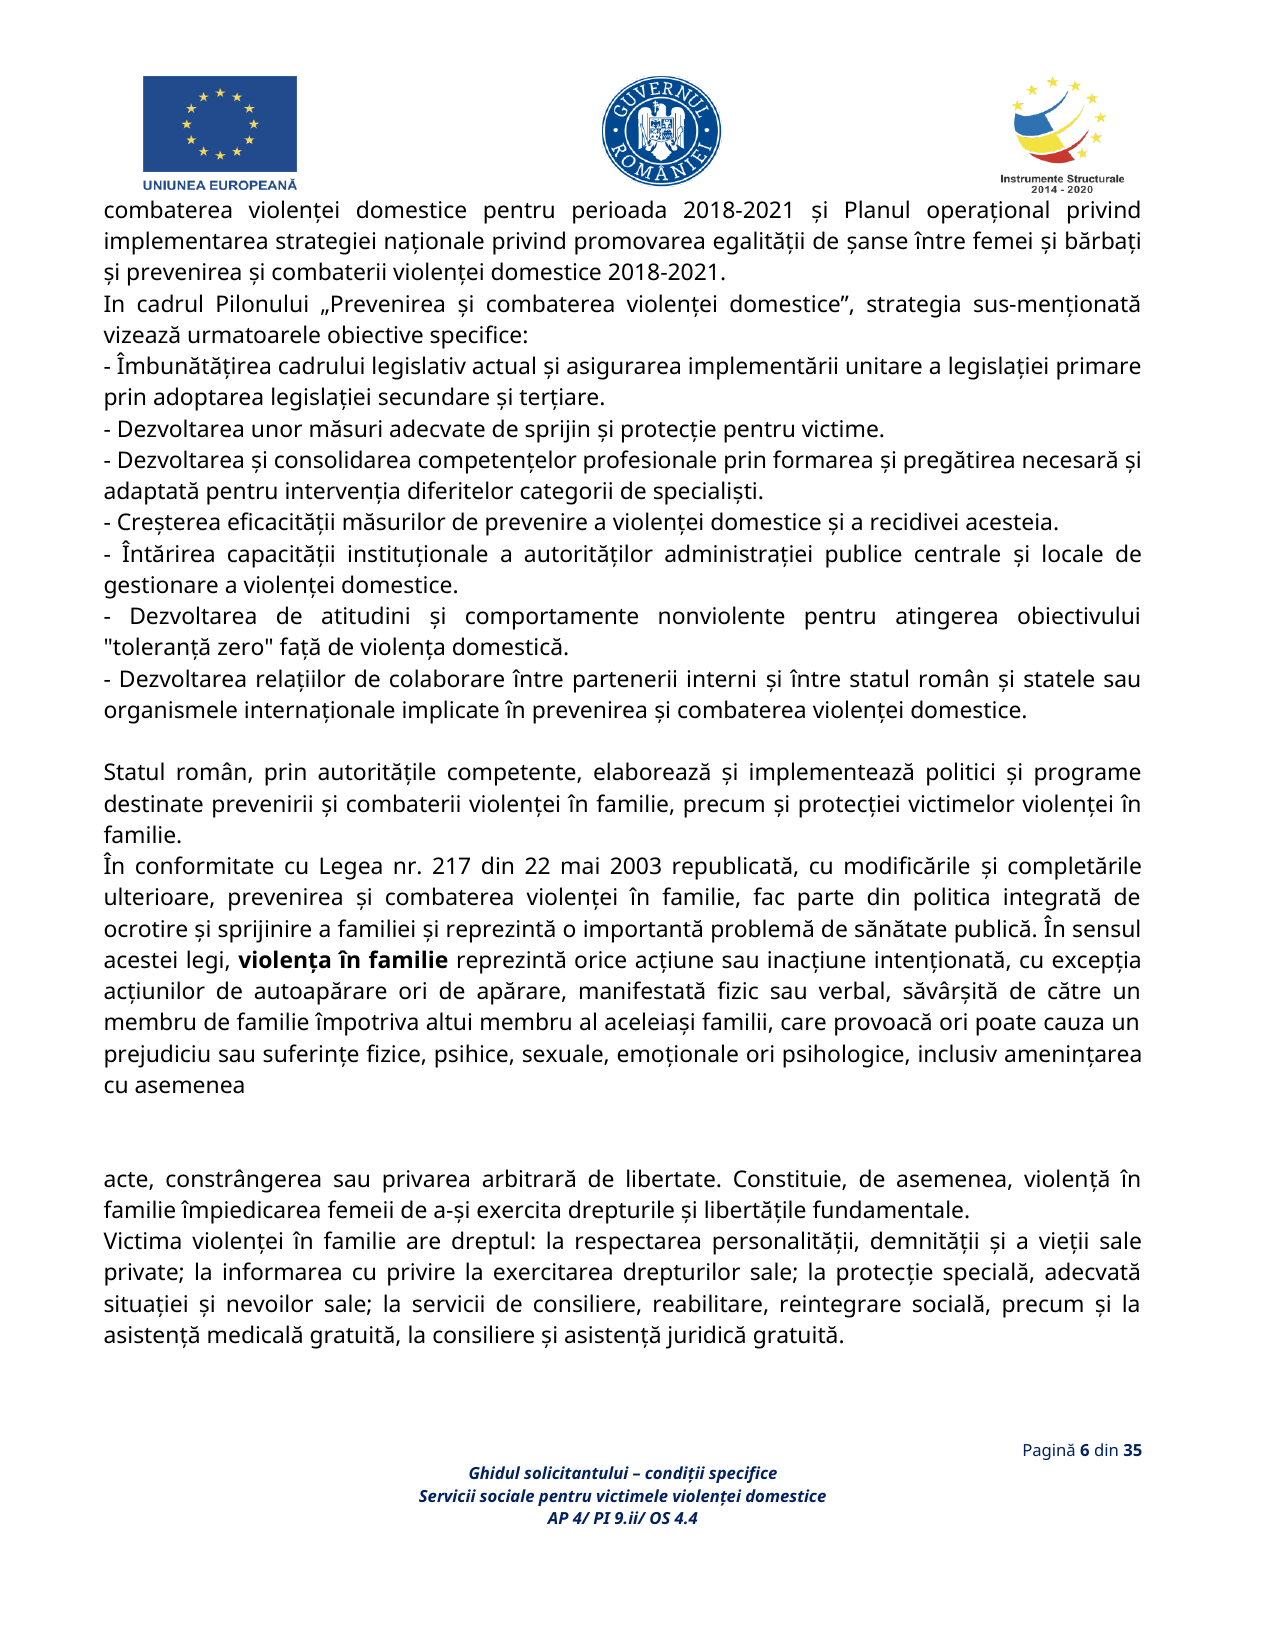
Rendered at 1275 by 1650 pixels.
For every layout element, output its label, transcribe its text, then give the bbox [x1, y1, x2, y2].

text - Creșterea eficacității măsurilor de prevenire a violenței domestice și a recidivei acesteia. [103, 506, 1142, 538]
picture [600, 74, 722, 103]
text - Dezvoltarea unor măsuri adecvate de sprijin și protecție pentru victime. [103, 413, 1142, 444]
text - Întărirea capacității instituționale a autorităților administrației publice centrale și locale de gestionare a violenței domestice. [103, 538, 1142, 600]
text Victima violenţei în familie are dreptul: la respectarea personalităţii, demnităţii şi a vieţii sale private; la informarea cu privire la exercitarea drepturilor sale; la protecţie specială, adecvată situaţiei şi nevoilor sale; la servicii de consiliere, reabilitare, reintegrare socială, precum şi la asistenţă medicală gratuită, la consiliere şi asistenţă juridică gratuită. [103, 1225, 1142, 1350]
picture [1001, 76, 1124, 103]
text În conformitate cu Legea nr. 217 din 22 mai 2003 republicată, cu modificările și completările ulterioare, prevenirea și combaterea violenței în familie, fac parte din politica integrată de ocrotire şi sprijinire a familiei şi reprezintă o importantă problemă de sănătate publică. În sensul acestei legi, violenţa în familie reprezintă orice acţiune sau inacţiune intenţionată, cu excepţia acţiunilor de autoapărare ori de apărare, manifestată fizic sau verbal, săvârşită de către un membru de familie împotriva altui membru al aceleiaşi familii, care provoacă ori poate cauza un prejudiciu sau suferinţe fizice, psihice, sexuale, emoţionale ori psihologice, inclusiv ameninţarea cu asemenea [103, 850, 1142, 1100]
text - Dezvoltarea relațiilor de colaborare între partenerii interni și între statul român și statele sau organismele internaționale implicate în prevenirea și combaterea violenței domestice. [103, 663, 1142, 725]
text Statul român, prin autorităţile competente, elaborează şi implementează politici şi programe destinate prevenirii şi combaterii violenţei în familie, precum şi protecţiei victimelor violenţei în familie. [103, 756, 1142, 850]
text - Îmbunătățirea cadrului legislativ actual și asigurarea implementării unitare a legislației primare prin adoptarea legislației secundare și terțiare. [103, 350, 1142, 413]
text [103, 103, 1142, 288]
picture [143, 76, 297, 103]
text - Dezvoltarea de atitudini și comportamente nonviolente pentru atingerea obiectivului "toleranță zero" față de violența domestică. [103, 600, 1142, 663]
text acte, constrângerea sau privarea arbitrară de libertate. Constituie, de asemenea, violenţă în familie împiedicarea femeii de a-şi exercita drepturile şi libertăţile fundamentale. [103, 1163, 1142, 1225]
text In cadrul Pilonului „Prevenirea și combaterea violenței domestice”, strategia sus-menționată vizează urmatoarele obiective specifice: [103, 288, 1142, 350]
text - Dezvoltarea și consolidarea competențelor profesionale prin formarea și pregătirea necesară și adaptată pentru intervenția diferitelor categorii de specialiști. [103, 444, 1142, 506]
